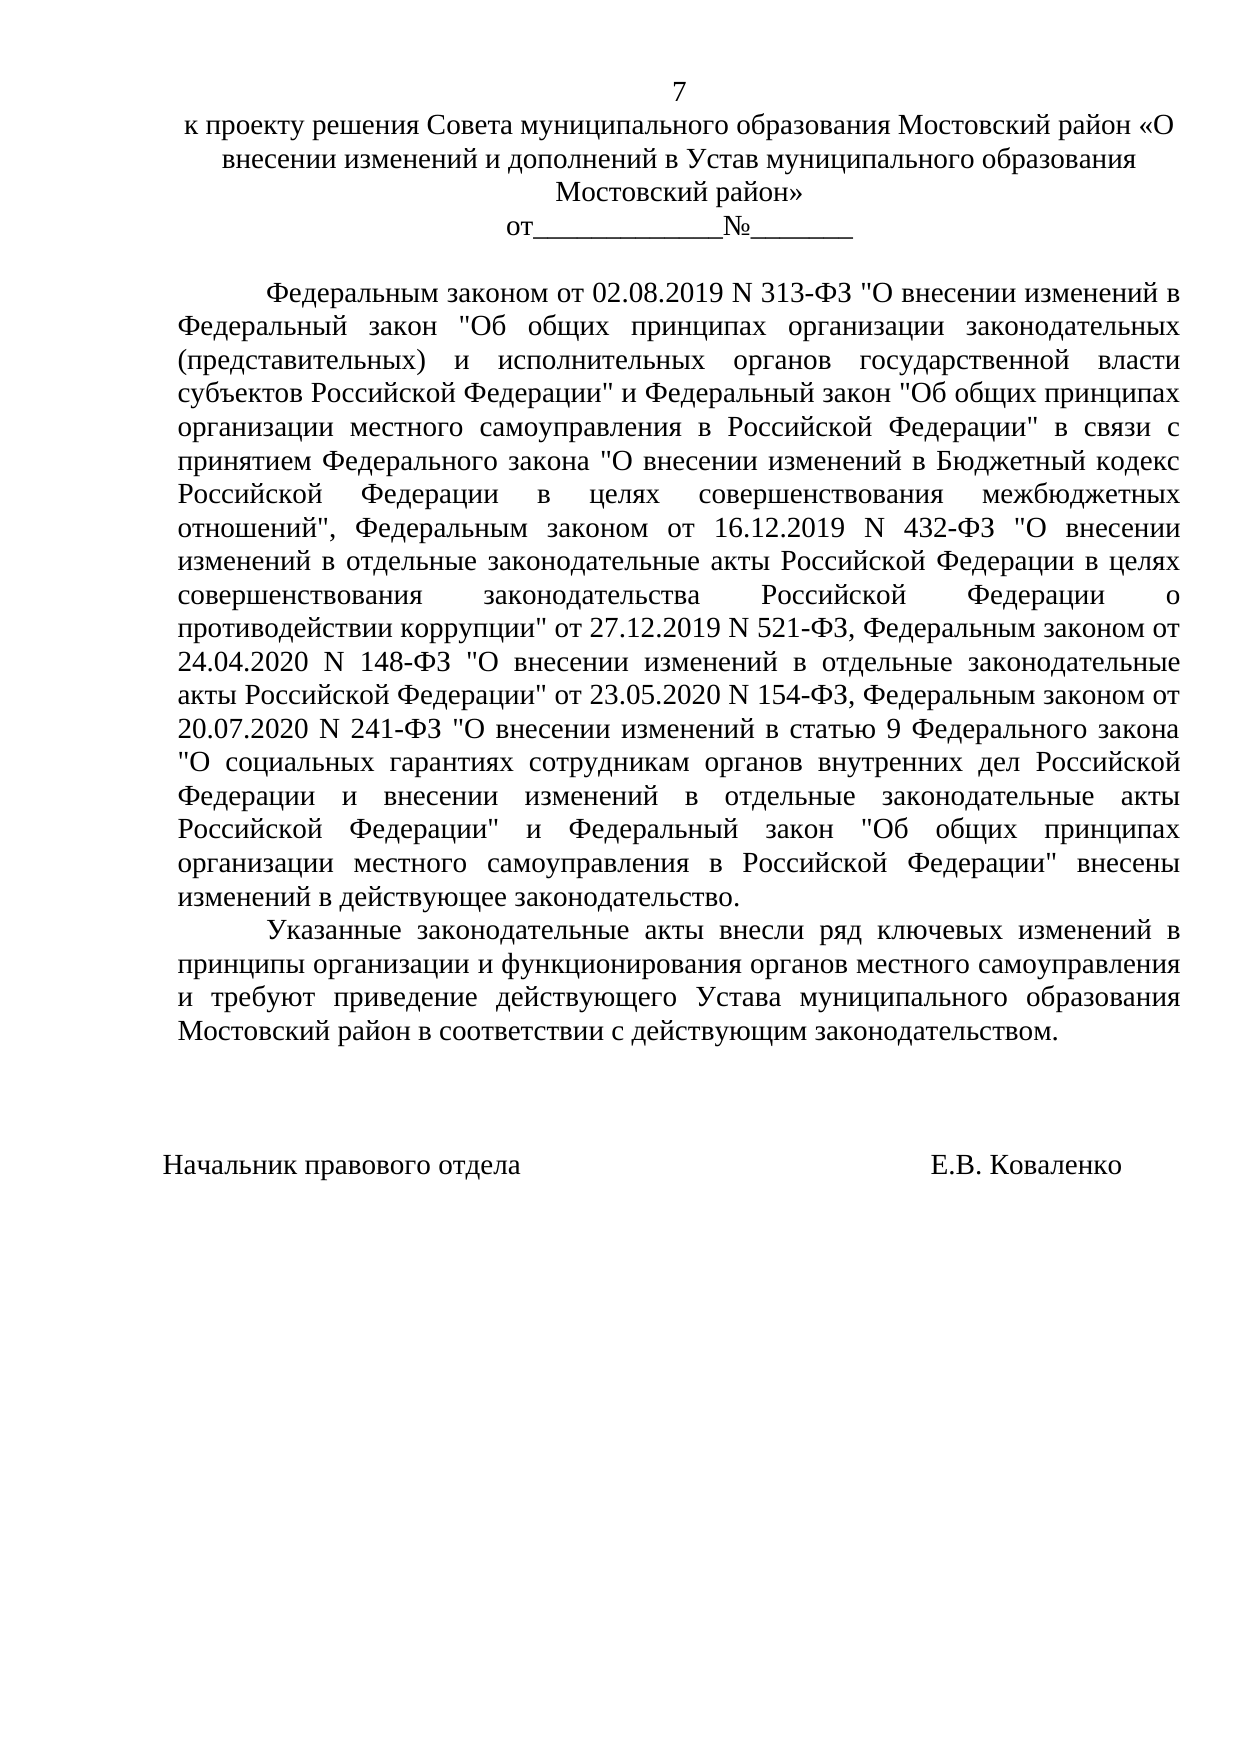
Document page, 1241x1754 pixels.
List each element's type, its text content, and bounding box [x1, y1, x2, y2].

text от_____________№_______ [177, 208, 1181, 241]
text к проекту решения Совета муниципального образования Мостовский район «О внесении изменений и дополнений в Устав муниципального образования Мостовский район» [177, 107, 1181, 208]
text Федеральным законом от 02.08.2019 N 313-ФЗ "О внесении изменений в Федеральный закон "Об общих принципах организации законодательных (представительных) и исполнительных органов государственной власти субъектов Российской Федерации" и Федеральный закон "Об общих принципах организации местного самоуправления в Российской Федерации" в связи с принятием Федерального закона "О внесении изменений в Бюджетный кодекс Российской Федерации в целях совершенствования межбюджетных отношений", Федеральным законом от 16.12.2019 N 432-ФЗ "О внесении изменений в отдельные законодательные акты Российской Федерации в целях совершенствования законодательства Российской Федерации о противодействии коррупции" от 27.12.2019 N 521-ФЗ, Федеральным законом от 24.04.2020 N 148-ФЗ "О внесении изменений в отдельные законодательные акты Российской Федерации" от 23.05.2020 N 154-ФЗ, Федеральным законом от 20.07.2020 N 241-ФЗ "О внесении изменений в статью 9 Федерального закона "О социальных гарантиях сотрудникам органов внутренних дел Российской Федерации и внесении изменений в отдельные законодательные акты Российской Федерации" и Федеральный закон "Об общих принципах организации местного самоуправления в Российской Федерации" внесены изменений в действующее законодательство. [177, 275, 1181, 912]
text Указанные законодательные акты внесли ряд ключевых изменений в принципы организации и функционирования органов местного самоуправления и требуют приведение действующего Устава муниципального образования Мостовский район в соответствии с действующим законодательством. [177, 912, 1181, 1046]
text Начальник правового отдела Е.В. Коваленко [162, 1147, 1181, 1181]
